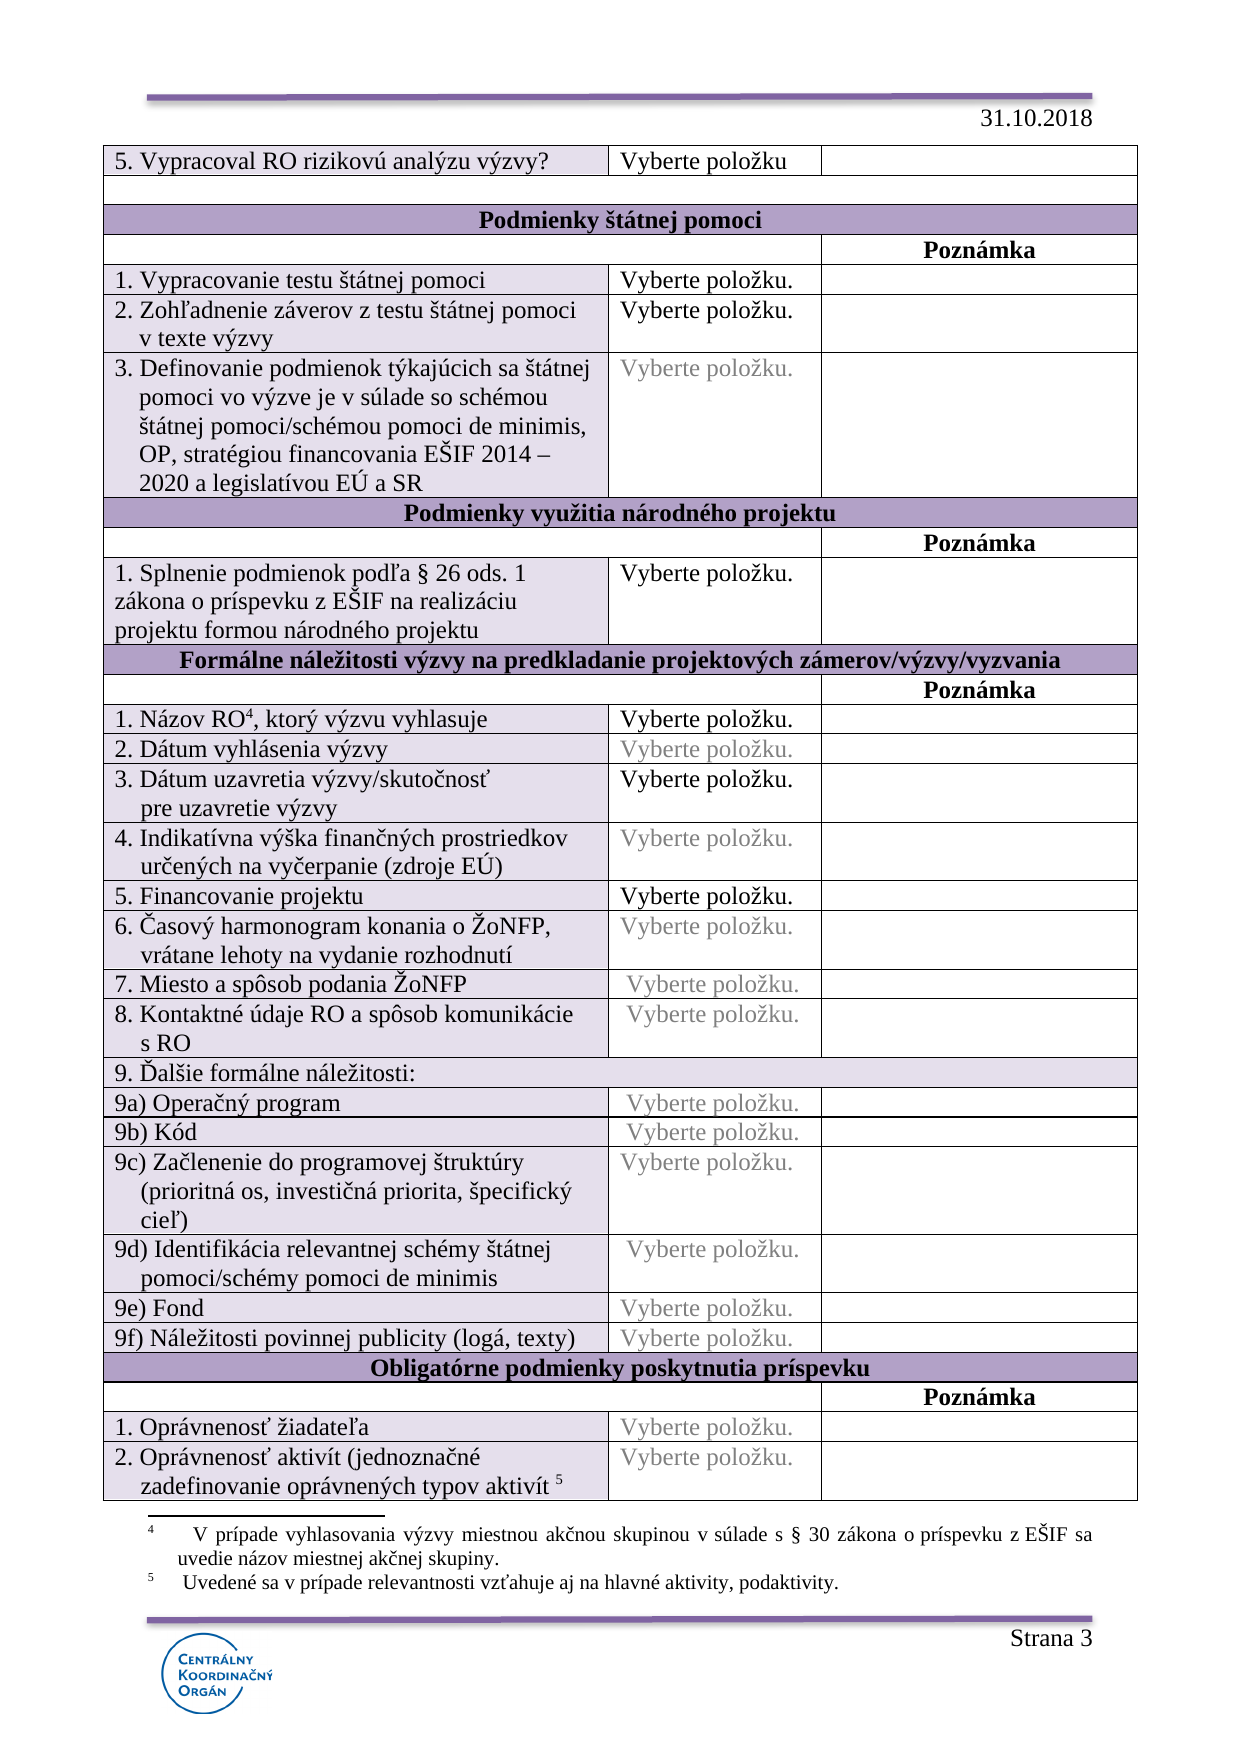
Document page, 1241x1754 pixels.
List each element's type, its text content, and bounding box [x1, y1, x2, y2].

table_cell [104, 1442, 608, 1499]
table_cell 9b) Kód [104, 1118, 608, 1146]
table_cell 9. Ďalšie formálne náležitosti: [104, 1058, 1137, 1087]
table_cell [609, 353, 821, 497]
table_cell [822, 1118, 1137, 1146]
table_cell 1. Názov RO, ktorý výzvu vyhlasuje [104, 705, 608, 733]
table_cell Obligatórne podmienky poskytnutia príspevku [104, 1353, 1137, 1381]
table_cell [822, 734, 1137, 763]
table_cell Formálne náležitosti výzvy na predkladanie projektových zámerov/výzvy/vyzvania [104, 645, 1137, 674]
table_cell [609, 1323, 821, 1352]
table_cell [822, 295, 1137, 352]
table_cell 8. Kontaktné údaje RO a spôsob komunikácie s RO [104, 999, 608, 1057]
table_cell [822, 823, 1137, 880]
table_cell 9e) Fond [104, 1293, 608, 1322]
table_cell [609, 1442, 821, 1499]
table_cell Poznámka [822, 1383, 1137, 1411]
table_cell [822, 881, 1137, 910]
table_cell [104, 235, 821, 264]
table_cell [609, 999, 821, 1057]
table_cell [822, 1235, 1137, 1292]
table_cell [609, 1235, 821, 1292]
table_cell [104, 1383, 821, 1411]
table_cell [104, 176, 1137, 204]
table_cell Poznámka [822, 528, 1137, 557]
table_cell [822, 911, 1137, 968]
table_cell [822, 970, 1137, 998]
table_cell [609, 1118, 821, 1146]
picture [159, 1631, 272, 1713]
table_cell 7. Miesto a spôsob podania ŽoNFP [104, 970, 608, 998]
table_cell [609, 911, 821, 968]
table_cell 1. Splnenie podmienok podľa § 26 ods. 1 zákona o príspevku z EŠIF na realizáciu projektu formou národného projektu [104, 558, 608, 644]
table_cell [822, 1088, 1137, 1116]
table_cell [609, 1412, 821, 1441]
table_cell 2. Dátum vyhlásenia výzvy [104, 734, 608, 763]
table_cell [609, 823, 821, 880]
table_cell Podmienky štátnej pomoci [104, 205, 1137, 234]
table_cell [822, 265, 1137, 294]
table_cell 1. Vypracovanie testu štátnej pomoci [104, 265, 608, 294]
table_cell Podmienky využitia národného projektu [104, 498, 1137, 527]
table_cell 9f) Náležitosti povinnej publicity (logá, texty) [104, 1323, 608, 1352]
table_cell 2. Zohľadnenie záverov z testu štátnej pomoci v texte výzvy [104, 295, 608, 352]
table_cell Poznámka [822, 235, 1137, 264]
table_cell 3. Dátum uzavretia výzvy/skutočnosť pre uzavretie výzvy [104, 764, 608, 822]
table_cell 5. Financovanie projektu [104, 881, 608, 910]
table_cell 5. Vypracoval RO rizikovú analýzu výzvy? [104, 146, 608, 174]
table_cell 4. Indikatívna výška finančných prostriedkov určených na vyčerpanie (zdroje EÚ) [104, 823, 608, 880]
table_cell [822, 1442, 1137, 1499]
table_cell [104, 675, 821, 703]
table_cell [104, 528, 821, 557]
table_cell [609, 970, 821, 998]
table_cell 6. Časový harmonogram konania o ŽoNFP, vrátane lehoty na vydanie rozhodnutí [104, 911, 608, 968]
table_cell [609, 1088, 821, 1116]
table_cell [822, 1147, 1137, 1233]
table_cell [822, 999, 1137, 1057]
table_cell [822, 1412, 1137, 1441]
table_cell [822, 764, 1137, 822]
table_cell [822, 146, 1137, 174]
table_cell 9a) Operačný program [104, 1088, 608, 1116]
table_cell 1. Oprávnenosť žiadateľa [104, 1412, 608, 1441]
table_cell 9d) Identifikácia relevantnej schémy štátnej pomoci/schémy pomoci de minimis [104, 1235, 608, 1292]
table_cell 9c) Začlenenie do programovej štruktúry (prioritná os, investičná priorita, špecifický cieľ) [104, 1147, 608, 1233]
table_cell [822, 353, 1137, 497]
table_cell [822, 1293, 1137, 1322]
table_cell [822, 558, 1137, 644]
table_cell [609, 1147, 821, 1233]
table_cell [609, 734, 821, 763]
table_cell [822, 1323, 1137, 1352]
table_cell Poznámka [822, 675, 1137, 703]
table_cell [822, 705, 1137, 733]
table_cell [609, 1293, 821, 1322]
table_cell 3. Definovanie podmienok týkajúcich sa štátnej pomoci vo výzve je v súlade so schémou štátnej pomoci/schémou pomoci de minimis, OP, stratégiou financovania EŠIF 2014 – 2020 a legislatívou EÚ a SR [104, 353, 608, 497]
